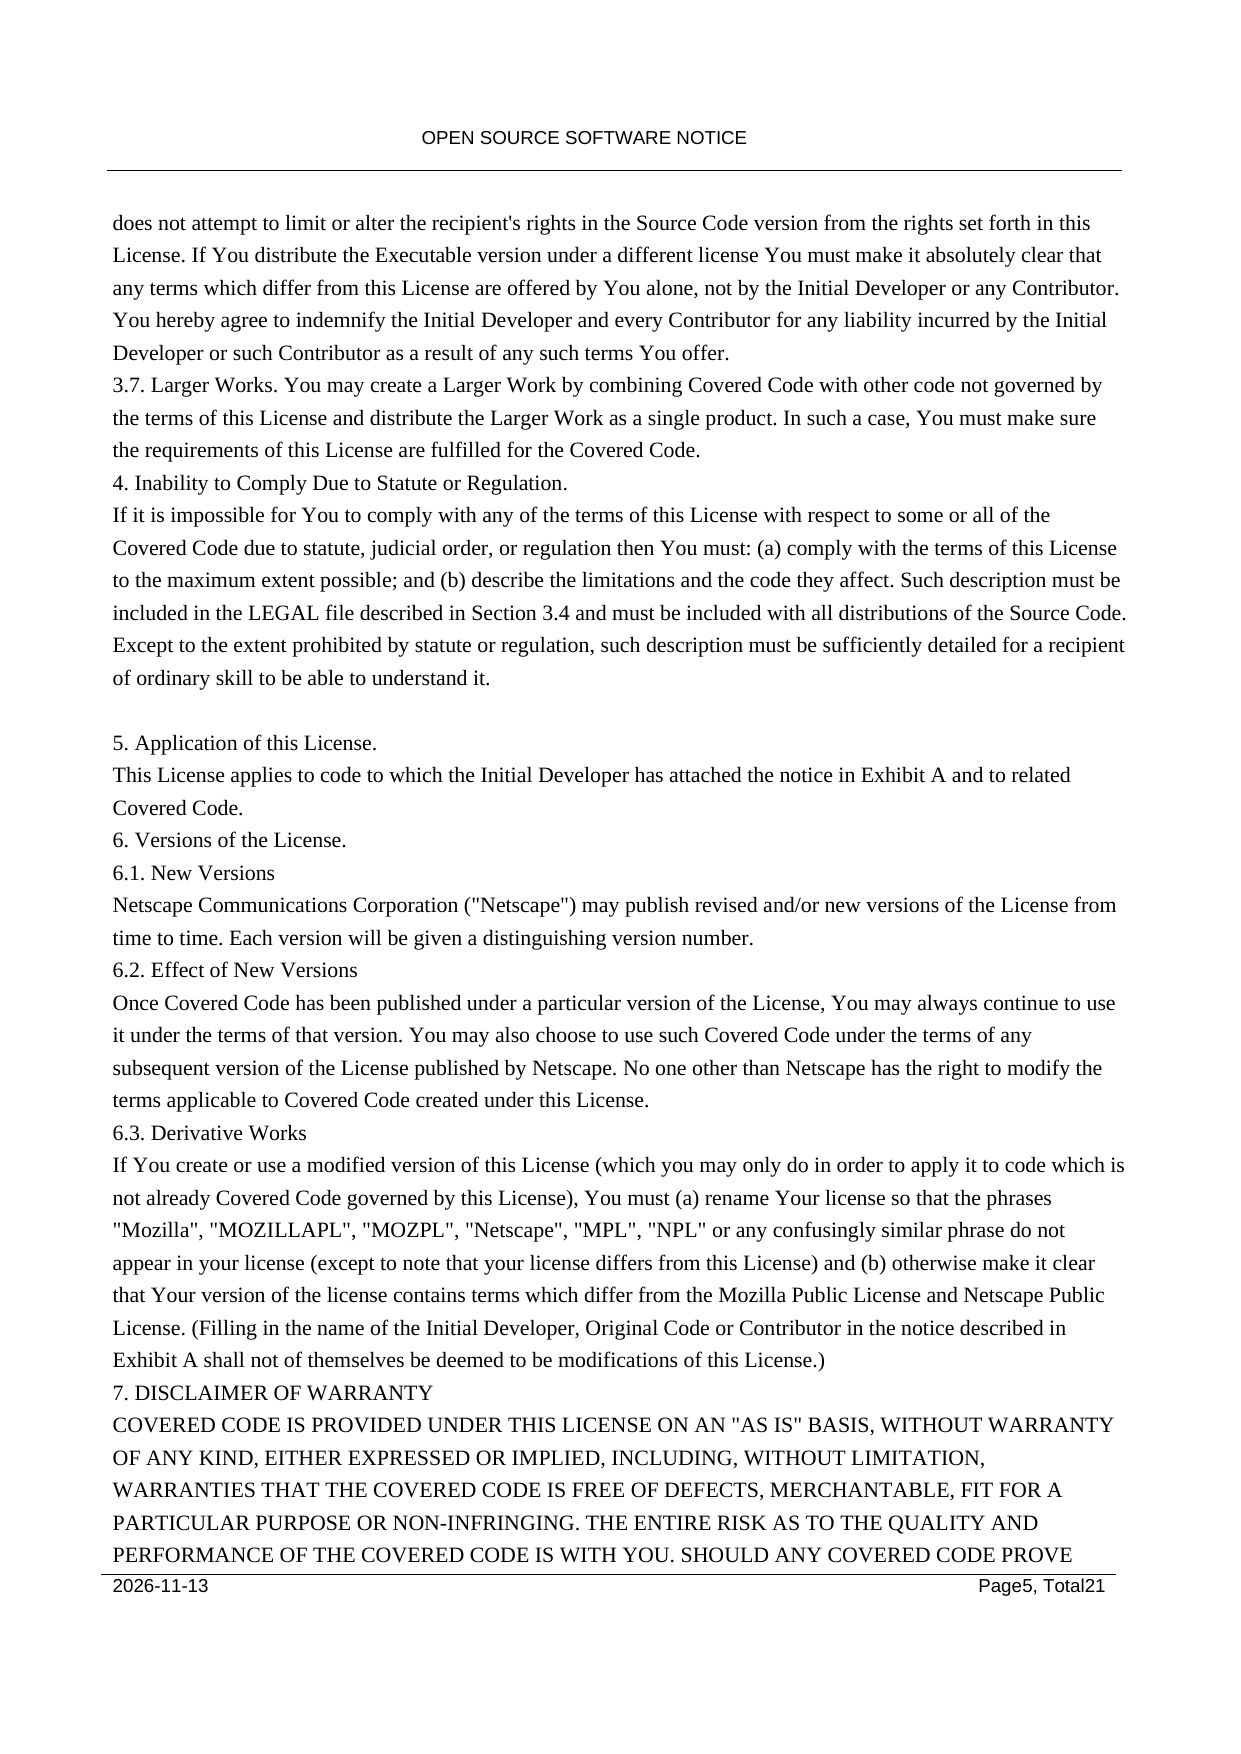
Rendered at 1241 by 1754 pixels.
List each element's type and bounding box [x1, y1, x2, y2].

text [112, 206, 1128, 1571]
